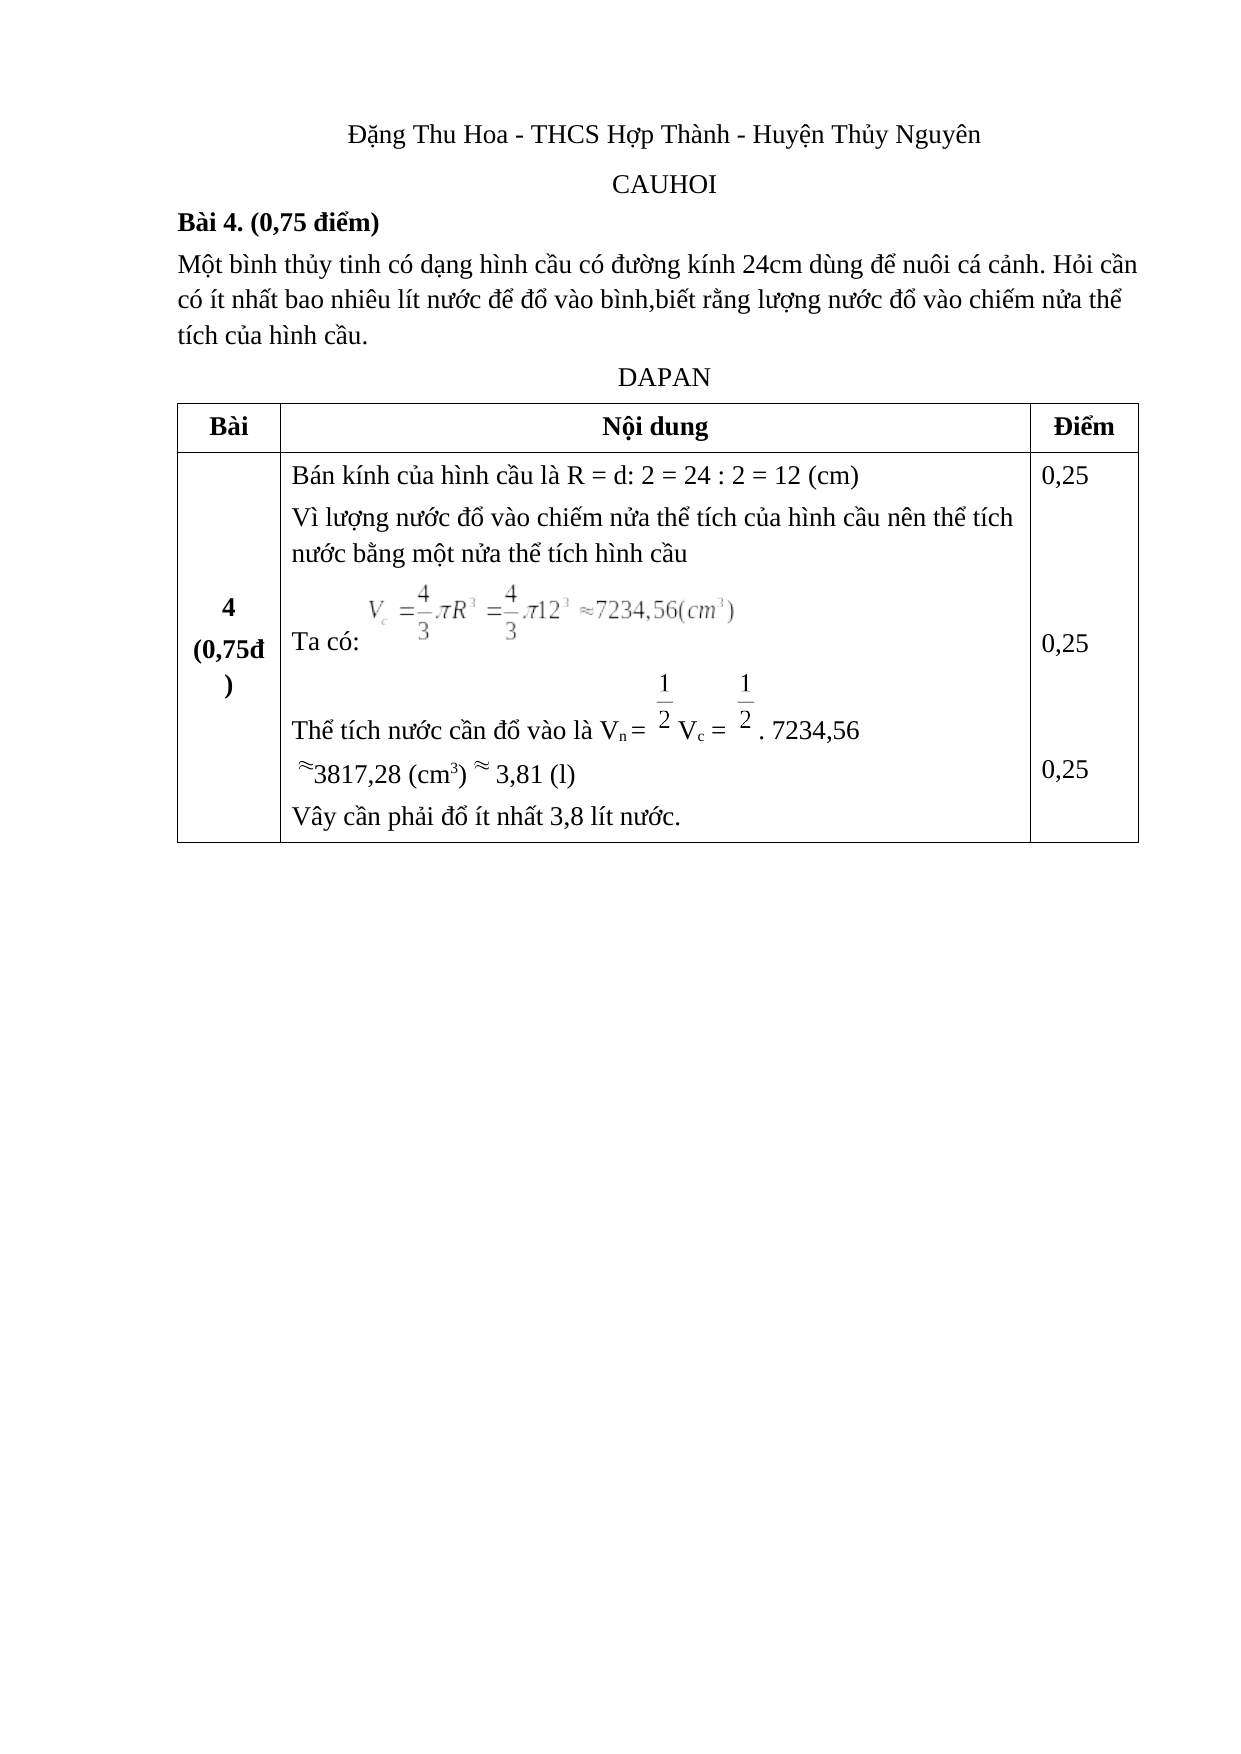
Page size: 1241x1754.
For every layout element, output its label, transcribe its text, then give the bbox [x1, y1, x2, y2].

table_header Bài [178, 404, 280, 452]
table_header Nội dung [281, 404, 1030, 452]
text CAUHOI [177, 168, 1152, 199]
table_cell Bán kính của hình cầu là R = d: 2 = 24 : 2 = 12 (cm) Vì lượng nước đổ vào chiếm nửa thể tích của hình cầu nên thể tích nước bằng một nửa thể tích hình cầu Ta có: Thể tích nước cần đổ vào là Vn = Vc = . 7234,56 3817,28 (cm3) 3,81 (l) Vây cần phải đổ ít nhất 3,8 lít nước. [281, 453, 1030, 842]
text Đặng Thu Hoa - THCS Hợp Thành - Huyện Thủy Nguyên [177, 118, 1152, 149]
text DAPAN [177, 361, 1152, 392]
text Một bình thủy tinh có dạng hình cầu có đường kính 24cm dùng để nuôi cá cảnh. Hỏi cần có ít nhất bao nhiêu lít nước để đổ vào bình,biết rằng lượng nước đổ vào chiếm nửa thể tích của hình cầu. [177, 248, 1152, 350]
table_header Điểm [1031, 404, 1138, 452]
table_cell 0,25 0,25 0,25 [1031, 453, 1138, 842]
table_cell 4 (0,75đ) [178, 453, 280, 842]
text Bài 4. (0,75 điểm) [177, 206, 1152, 237]
